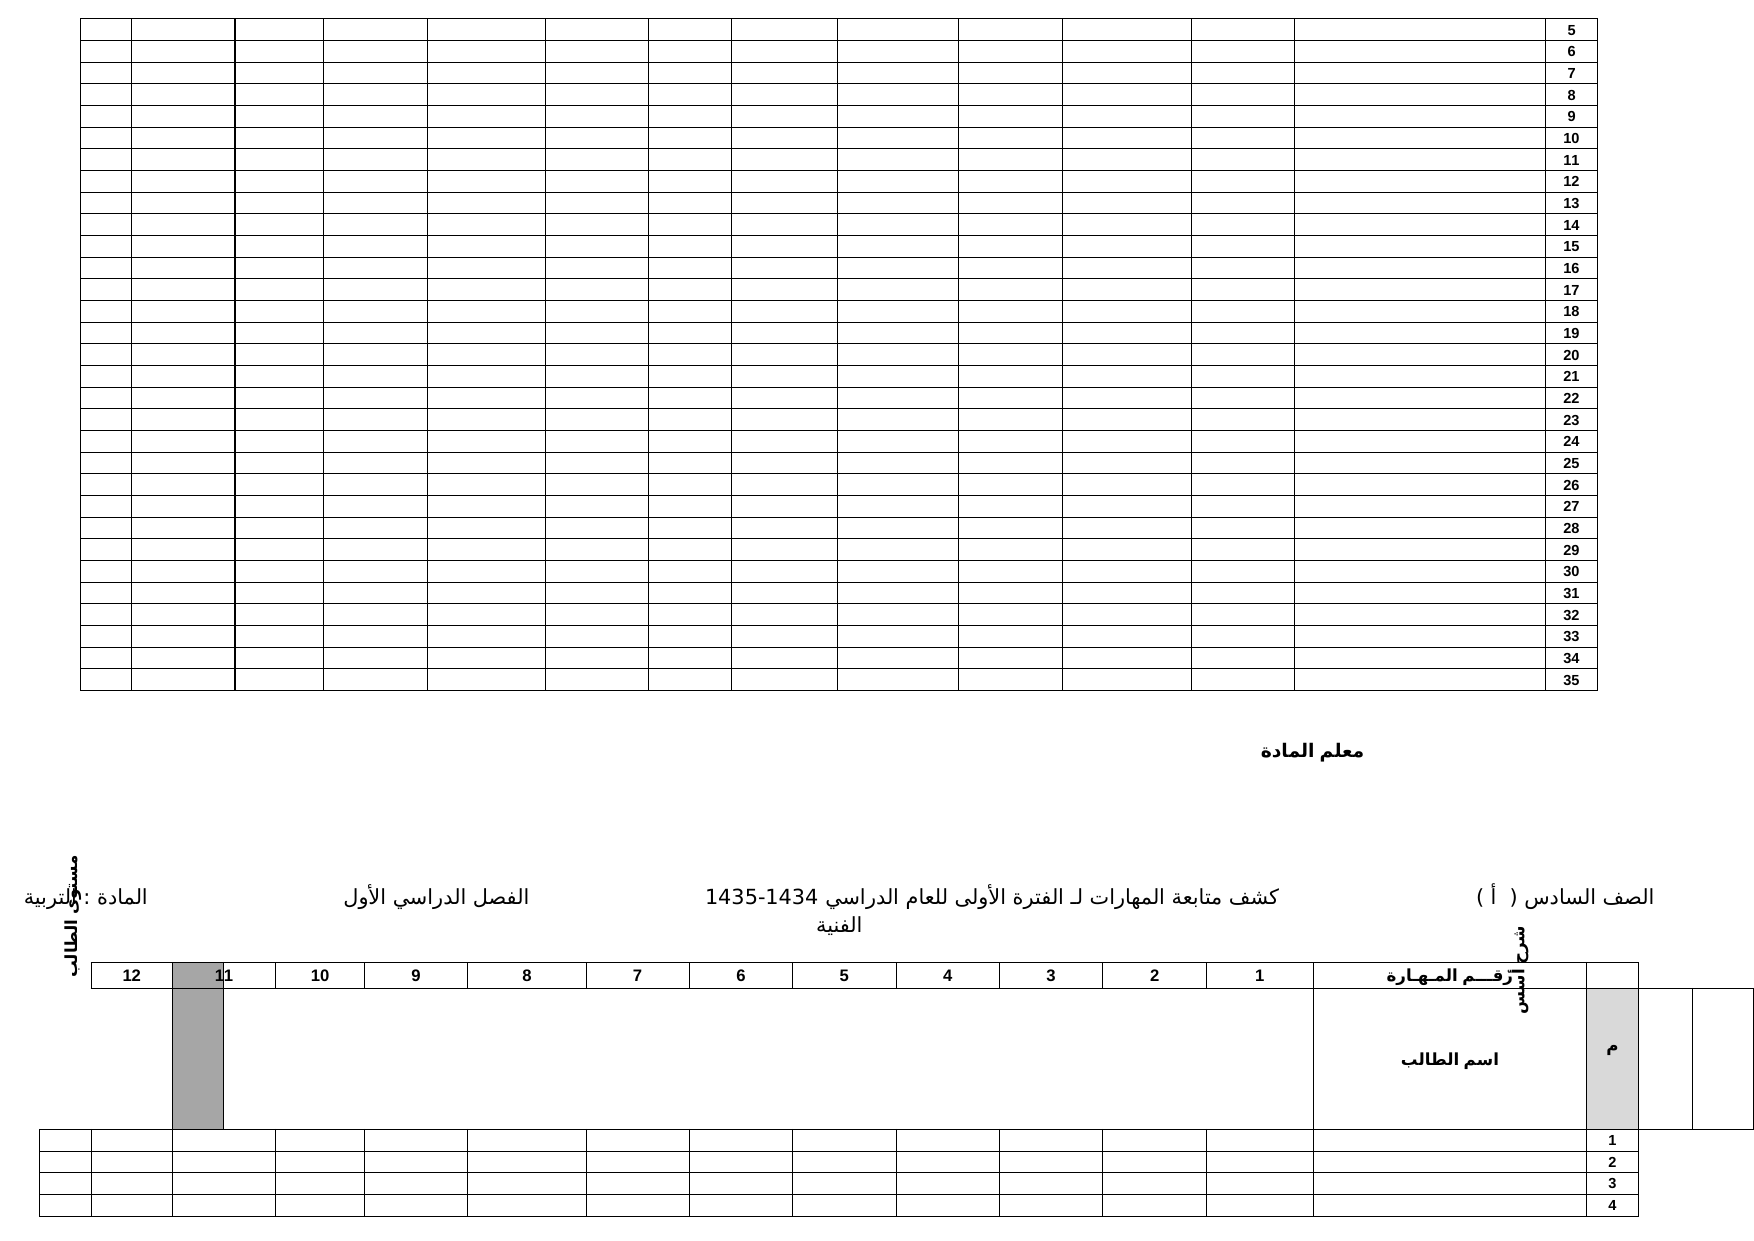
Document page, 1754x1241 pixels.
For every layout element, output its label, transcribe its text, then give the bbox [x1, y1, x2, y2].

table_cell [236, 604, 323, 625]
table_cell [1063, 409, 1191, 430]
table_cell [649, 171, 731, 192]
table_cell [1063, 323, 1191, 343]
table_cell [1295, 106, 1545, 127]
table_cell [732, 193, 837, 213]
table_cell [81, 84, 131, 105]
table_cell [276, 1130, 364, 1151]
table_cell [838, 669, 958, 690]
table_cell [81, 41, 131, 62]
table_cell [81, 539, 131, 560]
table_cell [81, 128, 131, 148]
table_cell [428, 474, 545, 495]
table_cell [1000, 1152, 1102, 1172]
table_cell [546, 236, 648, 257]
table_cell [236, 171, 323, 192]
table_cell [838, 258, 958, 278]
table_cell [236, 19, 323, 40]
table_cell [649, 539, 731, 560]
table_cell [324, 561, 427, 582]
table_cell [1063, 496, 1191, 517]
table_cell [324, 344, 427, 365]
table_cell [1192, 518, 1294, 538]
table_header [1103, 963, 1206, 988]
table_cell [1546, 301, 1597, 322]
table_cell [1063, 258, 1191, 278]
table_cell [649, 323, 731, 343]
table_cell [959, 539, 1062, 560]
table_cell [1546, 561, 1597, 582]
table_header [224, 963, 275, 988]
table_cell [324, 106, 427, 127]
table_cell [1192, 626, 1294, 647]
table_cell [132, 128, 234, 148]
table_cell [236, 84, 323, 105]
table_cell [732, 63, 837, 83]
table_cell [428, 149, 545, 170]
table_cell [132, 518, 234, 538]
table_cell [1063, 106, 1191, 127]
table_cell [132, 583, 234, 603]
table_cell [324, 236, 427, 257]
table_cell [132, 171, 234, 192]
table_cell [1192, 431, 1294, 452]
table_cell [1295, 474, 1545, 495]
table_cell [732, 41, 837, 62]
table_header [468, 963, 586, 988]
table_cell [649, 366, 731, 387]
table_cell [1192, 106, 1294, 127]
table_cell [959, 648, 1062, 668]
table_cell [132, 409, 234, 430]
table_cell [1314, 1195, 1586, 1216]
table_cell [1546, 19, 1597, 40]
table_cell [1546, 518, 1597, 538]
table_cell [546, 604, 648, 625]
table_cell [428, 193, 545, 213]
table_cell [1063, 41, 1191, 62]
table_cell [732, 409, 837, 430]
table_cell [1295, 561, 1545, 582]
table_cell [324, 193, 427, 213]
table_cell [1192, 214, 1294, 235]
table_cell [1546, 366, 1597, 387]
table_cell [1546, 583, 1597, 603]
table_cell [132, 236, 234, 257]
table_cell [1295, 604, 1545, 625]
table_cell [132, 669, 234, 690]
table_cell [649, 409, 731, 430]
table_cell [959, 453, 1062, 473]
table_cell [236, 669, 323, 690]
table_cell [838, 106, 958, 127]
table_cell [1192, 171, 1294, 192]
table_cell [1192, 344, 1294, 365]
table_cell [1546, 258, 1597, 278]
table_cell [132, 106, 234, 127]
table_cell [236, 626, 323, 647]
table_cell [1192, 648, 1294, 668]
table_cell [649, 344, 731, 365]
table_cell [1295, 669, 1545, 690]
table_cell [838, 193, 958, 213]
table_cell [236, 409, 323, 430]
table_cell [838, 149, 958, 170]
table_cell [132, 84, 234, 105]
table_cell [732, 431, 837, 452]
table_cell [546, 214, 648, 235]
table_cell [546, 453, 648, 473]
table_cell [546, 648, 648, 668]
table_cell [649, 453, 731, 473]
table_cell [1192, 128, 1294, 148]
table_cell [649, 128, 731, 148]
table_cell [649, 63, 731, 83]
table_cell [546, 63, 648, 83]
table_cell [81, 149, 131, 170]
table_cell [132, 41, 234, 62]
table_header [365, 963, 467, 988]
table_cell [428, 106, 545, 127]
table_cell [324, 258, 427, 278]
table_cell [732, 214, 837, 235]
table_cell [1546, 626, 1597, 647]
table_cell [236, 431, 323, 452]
text الصف السادس ( أ ) كشف متابعة المهارات لـ الفترة الأولى للعام الدراسي 1434-1435 الفصل الدراسي الأول المادة : التربية الفنية [10, 885, 1668, 937]
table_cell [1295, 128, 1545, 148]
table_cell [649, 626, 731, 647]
text معلم المادة [10, 739, 1668, 761]
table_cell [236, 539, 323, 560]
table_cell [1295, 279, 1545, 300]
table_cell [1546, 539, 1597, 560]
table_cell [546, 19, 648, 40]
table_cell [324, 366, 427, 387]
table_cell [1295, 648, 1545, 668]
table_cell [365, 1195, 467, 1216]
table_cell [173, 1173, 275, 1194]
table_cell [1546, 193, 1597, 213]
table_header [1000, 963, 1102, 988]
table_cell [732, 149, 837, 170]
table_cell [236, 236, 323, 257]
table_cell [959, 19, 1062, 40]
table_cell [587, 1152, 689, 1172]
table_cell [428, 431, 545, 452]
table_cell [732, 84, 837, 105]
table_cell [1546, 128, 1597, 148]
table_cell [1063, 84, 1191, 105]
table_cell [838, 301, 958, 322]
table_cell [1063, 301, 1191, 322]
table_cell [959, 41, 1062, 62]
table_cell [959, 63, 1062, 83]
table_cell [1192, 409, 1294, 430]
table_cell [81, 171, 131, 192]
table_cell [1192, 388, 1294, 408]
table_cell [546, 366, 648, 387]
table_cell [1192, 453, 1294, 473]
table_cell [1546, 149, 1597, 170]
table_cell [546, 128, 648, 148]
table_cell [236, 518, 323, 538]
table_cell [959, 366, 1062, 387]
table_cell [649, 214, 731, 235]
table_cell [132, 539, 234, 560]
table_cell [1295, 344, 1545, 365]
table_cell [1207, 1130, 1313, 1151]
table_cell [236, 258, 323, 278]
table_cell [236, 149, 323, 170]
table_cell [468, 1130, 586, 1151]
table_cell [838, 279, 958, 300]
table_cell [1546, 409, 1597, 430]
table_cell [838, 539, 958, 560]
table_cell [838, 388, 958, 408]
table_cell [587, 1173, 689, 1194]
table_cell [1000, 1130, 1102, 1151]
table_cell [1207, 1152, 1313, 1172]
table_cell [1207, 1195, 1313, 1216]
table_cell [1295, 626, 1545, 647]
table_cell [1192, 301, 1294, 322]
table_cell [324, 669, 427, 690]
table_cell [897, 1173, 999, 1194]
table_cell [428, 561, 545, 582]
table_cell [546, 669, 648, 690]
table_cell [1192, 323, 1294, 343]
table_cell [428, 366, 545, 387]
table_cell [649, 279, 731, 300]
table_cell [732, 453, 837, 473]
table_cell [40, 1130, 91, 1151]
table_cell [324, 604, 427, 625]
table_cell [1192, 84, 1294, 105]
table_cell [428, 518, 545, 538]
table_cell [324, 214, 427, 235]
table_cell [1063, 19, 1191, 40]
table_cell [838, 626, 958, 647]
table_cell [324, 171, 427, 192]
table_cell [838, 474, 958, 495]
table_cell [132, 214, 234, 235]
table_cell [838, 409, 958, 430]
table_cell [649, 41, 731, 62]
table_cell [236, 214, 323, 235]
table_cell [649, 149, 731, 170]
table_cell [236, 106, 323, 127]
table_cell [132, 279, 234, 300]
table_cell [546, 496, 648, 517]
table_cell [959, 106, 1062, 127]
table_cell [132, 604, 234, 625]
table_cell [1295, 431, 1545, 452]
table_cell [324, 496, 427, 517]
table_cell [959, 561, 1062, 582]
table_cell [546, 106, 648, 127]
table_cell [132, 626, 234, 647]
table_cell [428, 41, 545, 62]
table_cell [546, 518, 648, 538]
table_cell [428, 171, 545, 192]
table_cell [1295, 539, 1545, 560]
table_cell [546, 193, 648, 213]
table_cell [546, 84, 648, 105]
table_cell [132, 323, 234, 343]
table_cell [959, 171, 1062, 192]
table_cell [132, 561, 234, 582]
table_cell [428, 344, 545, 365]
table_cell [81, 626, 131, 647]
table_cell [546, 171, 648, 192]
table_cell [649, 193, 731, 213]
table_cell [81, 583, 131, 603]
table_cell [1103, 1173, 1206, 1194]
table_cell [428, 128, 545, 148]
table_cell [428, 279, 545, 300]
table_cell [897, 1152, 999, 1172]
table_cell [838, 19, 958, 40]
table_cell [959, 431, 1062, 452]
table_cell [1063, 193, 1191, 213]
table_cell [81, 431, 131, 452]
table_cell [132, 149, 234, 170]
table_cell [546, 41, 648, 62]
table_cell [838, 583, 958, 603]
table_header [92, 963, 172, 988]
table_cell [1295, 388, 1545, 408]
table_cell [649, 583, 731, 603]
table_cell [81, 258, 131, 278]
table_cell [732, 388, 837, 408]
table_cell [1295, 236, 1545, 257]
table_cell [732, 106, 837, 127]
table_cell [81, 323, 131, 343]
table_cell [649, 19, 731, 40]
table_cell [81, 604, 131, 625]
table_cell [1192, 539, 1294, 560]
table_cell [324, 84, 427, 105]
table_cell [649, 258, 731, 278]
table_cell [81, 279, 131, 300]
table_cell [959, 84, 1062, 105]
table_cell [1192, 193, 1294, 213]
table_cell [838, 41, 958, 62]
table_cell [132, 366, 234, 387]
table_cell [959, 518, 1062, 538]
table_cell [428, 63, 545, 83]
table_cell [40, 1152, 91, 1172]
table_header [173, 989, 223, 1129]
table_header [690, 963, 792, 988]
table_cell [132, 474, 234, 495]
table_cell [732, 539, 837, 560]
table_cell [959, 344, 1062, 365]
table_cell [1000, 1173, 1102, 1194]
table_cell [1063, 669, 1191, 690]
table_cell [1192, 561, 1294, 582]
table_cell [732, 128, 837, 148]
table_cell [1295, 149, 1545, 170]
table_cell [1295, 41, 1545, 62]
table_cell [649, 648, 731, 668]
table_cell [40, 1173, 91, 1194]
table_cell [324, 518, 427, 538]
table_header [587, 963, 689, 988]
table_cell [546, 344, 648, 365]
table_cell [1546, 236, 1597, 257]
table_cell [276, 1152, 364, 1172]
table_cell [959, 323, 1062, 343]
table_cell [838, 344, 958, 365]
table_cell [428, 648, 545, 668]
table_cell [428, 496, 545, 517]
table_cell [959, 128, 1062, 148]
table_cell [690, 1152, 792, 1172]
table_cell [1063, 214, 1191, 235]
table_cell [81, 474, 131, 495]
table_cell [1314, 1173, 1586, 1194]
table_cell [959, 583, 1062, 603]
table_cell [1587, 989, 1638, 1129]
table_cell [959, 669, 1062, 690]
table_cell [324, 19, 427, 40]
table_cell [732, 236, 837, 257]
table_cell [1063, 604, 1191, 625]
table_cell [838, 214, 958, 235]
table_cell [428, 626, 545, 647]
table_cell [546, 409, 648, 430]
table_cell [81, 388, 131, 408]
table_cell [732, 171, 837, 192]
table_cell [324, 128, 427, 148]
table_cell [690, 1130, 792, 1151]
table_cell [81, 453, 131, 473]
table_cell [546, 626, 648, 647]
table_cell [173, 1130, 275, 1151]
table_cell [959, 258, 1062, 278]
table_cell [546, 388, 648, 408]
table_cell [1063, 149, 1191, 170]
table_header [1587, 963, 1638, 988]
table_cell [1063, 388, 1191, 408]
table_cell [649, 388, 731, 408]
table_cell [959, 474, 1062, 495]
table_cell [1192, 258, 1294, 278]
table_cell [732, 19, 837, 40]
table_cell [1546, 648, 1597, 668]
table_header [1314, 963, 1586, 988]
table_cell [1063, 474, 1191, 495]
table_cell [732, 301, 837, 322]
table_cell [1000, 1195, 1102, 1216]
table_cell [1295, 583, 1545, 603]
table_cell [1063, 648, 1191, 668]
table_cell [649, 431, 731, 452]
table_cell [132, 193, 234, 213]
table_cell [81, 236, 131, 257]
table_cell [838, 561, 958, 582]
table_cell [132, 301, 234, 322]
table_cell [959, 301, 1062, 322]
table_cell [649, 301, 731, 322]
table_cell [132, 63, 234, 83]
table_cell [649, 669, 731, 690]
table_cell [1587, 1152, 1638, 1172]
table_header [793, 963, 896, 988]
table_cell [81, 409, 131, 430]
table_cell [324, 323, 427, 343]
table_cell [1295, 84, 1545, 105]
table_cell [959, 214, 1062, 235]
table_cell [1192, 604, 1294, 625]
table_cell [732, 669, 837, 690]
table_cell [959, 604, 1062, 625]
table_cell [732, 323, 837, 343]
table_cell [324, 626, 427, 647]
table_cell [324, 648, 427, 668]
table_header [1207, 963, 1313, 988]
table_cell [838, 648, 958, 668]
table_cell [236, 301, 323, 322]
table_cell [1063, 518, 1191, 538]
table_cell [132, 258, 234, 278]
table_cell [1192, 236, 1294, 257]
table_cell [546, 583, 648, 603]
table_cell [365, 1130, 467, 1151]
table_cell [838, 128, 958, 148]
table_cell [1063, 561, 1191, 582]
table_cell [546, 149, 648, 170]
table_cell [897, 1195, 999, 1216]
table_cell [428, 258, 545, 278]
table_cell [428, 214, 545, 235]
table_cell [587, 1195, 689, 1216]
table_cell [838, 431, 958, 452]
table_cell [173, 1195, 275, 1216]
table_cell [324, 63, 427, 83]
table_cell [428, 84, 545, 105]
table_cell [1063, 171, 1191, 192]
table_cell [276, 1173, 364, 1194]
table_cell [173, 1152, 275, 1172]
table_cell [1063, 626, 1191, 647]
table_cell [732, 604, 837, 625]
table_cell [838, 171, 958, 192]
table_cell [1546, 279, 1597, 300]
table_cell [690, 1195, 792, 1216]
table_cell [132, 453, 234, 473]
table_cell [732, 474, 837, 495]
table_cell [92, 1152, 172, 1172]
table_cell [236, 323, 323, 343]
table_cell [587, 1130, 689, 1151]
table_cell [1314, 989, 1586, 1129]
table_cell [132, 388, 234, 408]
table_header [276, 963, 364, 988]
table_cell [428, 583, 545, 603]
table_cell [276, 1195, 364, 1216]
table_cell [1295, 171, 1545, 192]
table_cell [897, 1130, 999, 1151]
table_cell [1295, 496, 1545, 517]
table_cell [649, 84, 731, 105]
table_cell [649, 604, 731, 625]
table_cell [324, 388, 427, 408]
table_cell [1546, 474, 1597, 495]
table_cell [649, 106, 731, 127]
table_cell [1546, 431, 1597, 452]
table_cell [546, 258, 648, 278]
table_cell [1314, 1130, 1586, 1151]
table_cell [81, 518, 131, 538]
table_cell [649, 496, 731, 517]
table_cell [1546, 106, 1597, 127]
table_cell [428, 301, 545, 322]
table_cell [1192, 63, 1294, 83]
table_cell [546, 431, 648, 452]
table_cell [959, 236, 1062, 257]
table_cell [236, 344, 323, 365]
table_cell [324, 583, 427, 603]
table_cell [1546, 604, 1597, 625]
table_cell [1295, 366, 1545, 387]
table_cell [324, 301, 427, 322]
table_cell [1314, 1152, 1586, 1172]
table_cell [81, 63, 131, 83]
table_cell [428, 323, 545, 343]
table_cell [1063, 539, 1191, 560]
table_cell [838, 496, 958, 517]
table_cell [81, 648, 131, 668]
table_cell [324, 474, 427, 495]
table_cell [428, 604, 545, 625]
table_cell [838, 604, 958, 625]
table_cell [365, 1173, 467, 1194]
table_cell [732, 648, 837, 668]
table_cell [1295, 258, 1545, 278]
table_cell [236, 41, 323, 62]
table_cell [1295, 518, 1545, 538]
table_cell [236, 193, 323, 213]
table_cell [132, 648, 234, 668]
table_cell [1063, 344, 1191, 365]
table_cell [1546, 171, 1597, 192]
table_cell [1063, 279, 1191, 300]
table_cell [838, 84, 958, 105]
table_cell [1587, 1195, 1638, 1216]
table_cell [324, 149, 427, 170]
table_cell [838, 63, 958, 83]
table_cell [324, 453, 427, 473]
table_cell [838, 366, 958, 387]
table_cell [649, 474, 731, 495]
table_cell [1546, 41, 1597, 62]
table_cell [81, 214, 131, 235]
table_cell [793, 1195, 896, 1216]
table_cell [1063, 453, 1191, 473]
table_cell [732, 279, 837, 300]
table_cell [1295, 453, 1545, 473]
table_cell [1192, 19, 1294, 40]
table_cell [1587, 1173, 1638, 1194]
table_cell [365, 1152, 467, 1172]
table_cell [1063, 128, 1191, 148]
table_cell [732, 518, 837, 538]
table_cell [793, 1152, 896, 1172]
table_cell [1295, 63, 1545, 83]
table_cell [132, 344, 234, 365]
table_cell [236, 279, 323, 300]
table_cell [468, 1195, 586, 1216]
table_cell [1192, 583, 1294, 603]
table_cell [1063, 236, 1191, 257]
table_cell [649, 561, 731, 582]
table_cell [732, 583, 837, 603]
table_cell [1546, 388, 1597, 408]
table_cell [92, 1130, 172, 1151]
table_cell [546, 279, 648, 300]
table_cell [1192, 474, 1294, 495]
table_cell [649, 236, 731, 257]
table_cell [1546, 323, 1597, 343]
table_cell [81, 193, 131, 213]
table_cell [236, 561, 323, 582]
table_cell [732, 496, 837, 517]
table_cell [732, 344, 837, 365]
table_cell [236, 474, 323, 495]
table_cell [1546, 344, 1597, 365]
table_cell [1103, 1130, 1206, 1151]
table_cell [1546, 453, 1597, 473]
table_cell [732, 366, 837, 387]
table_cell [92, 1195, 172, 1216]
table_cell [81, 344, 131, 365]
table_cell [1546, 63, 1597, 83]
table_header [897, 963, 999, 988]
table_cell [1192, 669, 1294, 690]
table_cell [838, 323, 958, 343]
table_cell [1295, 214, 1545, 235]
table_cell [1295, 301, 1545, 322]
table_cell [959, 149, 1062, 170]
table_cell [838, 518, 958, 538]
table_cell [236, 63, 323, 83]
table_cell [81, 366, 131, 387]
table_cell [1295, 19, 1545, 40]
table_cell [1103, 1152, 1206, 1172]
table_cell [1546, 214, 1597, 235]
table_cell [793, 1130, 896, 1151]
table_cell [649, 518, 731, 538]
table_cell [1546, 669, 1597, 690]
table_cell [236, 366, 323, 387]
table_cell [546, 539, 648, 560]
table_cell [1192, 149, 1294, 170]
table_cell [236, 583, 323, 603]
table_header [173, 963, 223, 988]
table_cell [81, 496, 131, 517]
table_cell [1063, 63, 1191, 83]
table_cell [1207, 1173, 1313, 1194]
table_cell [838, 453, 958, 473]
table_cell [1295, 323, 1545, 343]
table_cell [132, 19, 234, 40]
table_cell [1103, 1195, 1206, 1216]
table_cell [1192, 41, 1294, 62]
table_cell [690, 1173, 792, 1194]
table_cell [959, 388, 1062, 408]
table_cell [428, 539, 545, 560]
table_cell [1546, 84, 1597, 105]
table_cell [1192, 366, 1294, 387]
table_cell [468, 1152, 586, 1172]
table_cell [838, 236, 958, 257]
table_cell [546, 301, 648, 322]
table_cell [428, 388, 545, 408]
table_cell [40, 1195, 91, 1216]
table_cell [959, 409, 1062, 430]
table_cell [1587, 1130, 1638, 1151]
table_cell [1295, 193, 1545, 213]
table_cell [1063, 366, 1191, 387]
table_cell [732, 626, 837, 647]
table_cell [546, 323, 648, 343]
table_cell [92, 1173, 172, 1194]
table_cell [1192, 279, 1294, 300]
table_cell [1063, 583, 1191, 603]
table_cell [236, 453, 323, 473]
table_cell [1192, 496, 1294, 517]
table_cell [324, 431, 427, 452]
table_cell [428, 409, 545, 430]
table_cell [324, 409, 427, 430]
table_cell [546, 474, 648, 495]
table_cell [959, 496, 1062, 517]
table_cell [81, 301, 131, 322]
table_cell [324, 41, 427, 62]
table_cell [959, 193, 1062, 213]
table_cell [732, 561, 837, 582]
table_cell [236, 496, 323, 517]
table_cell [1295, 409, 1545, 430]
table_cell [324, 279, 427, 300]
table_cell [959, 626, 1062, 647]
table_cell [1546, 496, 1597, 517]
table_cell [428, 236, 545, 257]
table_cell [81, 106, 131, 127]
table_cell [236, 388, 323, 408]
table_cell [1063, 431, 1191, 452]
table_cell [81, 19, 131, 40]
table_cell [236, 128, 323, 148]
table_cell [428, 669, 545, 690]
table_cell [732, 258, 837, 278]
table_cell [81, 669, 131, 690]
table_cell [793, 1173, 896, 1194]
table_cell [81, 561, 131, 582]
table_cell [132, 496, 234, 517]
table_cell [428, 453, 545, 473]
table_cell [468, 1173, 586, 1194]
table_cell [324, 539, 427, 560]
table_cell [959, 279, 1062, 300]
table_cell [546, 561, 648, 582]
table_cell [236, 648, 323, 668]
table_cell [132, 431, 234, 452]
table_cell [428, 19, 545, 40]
